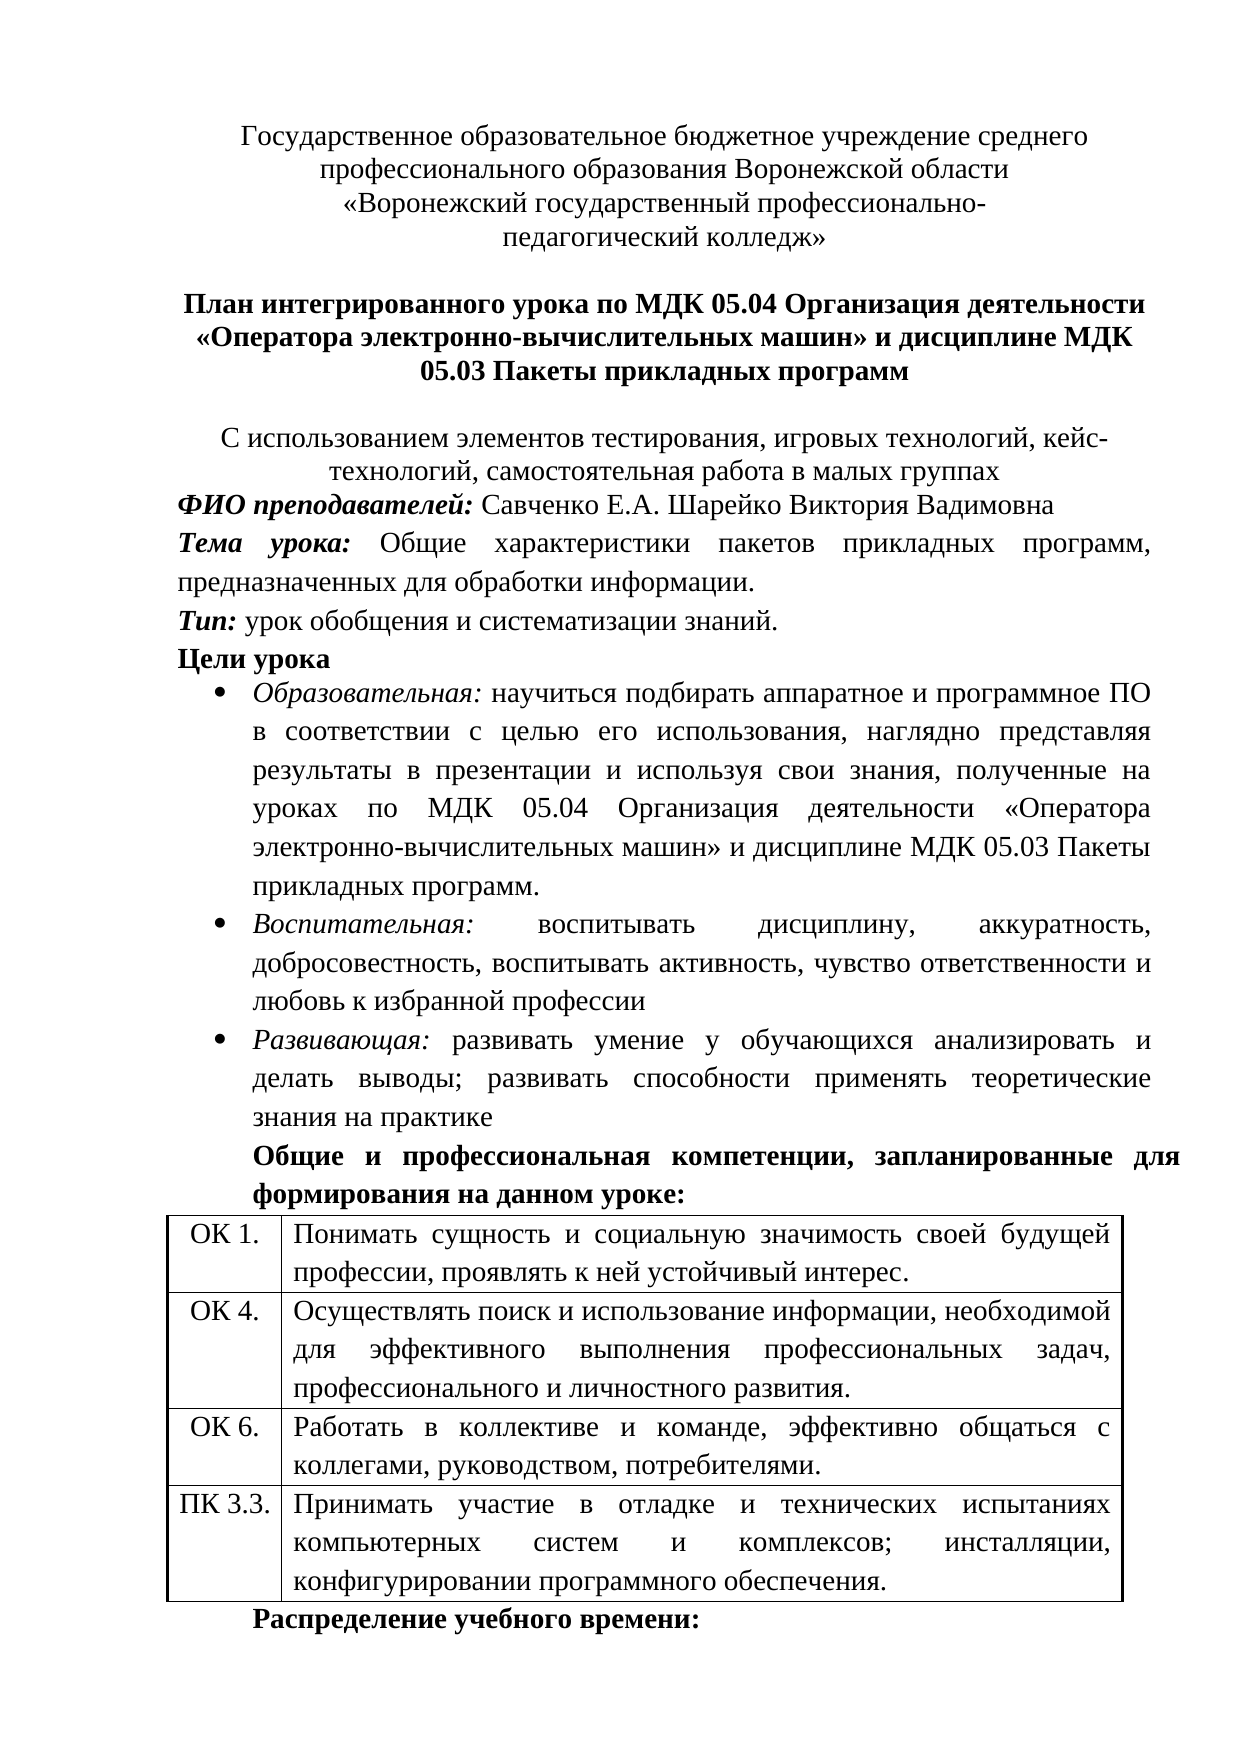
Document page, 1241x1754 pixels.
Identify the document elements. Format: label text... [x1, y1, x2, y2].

text Тема урока: Общие характеристики пакетов прикладных программ, предназначенных для обработки информации. [177, 526, 1152, 598]
list Воспитательная: воспитывать дисциплину, аккуратность, добросовестность, воспитывать активность, чувство ответственности и любовь к избранной профессии [215, 906, 1152, 1017]
text «Воронежский государственный профессионально- [177, 185, 1152, 219]
table_cell ОК 6. [169, 1409, 281, 1485]
table_header ОК 1. [169, 1216, 281, 1292]
text педагогический колледж» [177, 219, 1152, 252]
list Образовательная: научиться подбирать аппаратное и программное ПО в соответствии с целью его использования, наглядно представляя результаты в презентации и используя свои знания, полученные на уроках по МДК 05.04 Организация деятельности «Оператора электронно-вычислительных машин» и дисциплине МДК 05.03 Пакеты прикладных программ. [215, 675, 1152, 901]
text Тип: урок обобщения и систематизации знаний. [177, 603, 1152, 636]
table_cell ОК 4. [169, 1293, 281, 1408]
list Развивающая: развивать умение у обучающихся анализировать и делать выводы; развивать способности применять теоретические знания на практике [215, 1022, 1152, 1133]
text С использованием элементов тестирования, игровых технологий, кейс-технологий, самостоятельная работа в малых группах [177, 420, 1152, 487]
list Общие и профессиональная компетенции, запланированные для формирования на данном уроке: [252, 1138, 1181, 1210]
table_cell Принимать участие в отладке и технических испытаниях компьютерных систем и комплексов; инсталляции, конфигурировании программного обеспечения. [282, 1486, 1121, 1601]
table_cell Осуществлять поиск и использование информации, необходимой для эффективного выполнения профессиональных задач, профессионального и личностного развития. [282, 1293, 1121, 1408]
list Распределение учебного времени: [252, 1602, 1152, 1635]
text Государственное образовательное бюджетное учреждение среднего профессионального образования Воронежской области [177, 118, 1152, 185]
table_cell Работать в коллективе и команде, эффективно общаться с коллегами, руководством, потребителями. [282, 1409, 1121, 1485]
table_header Понимать сущность и социальную значимость своей будущей профессии, проявлять к ней устойчивый интерес. [282, 1216, 1121, 1292]
text Цели урока [177, 641, 1152, 675]
text План интегрированного урока по МДК 05.04 Организация деятельности «Оператора электронно-вычислительных машин» и дисциплине МДК 05.03 Пакеты прикладных программ [177, 286, 1152, 386]
table_cell ПК 3.3. [169, 1486, 281, 1601]
text ФИО преподавателей: Савченко Е.А. Шарейко Виктория Вадимовна [88, 487, 1152, 521]
